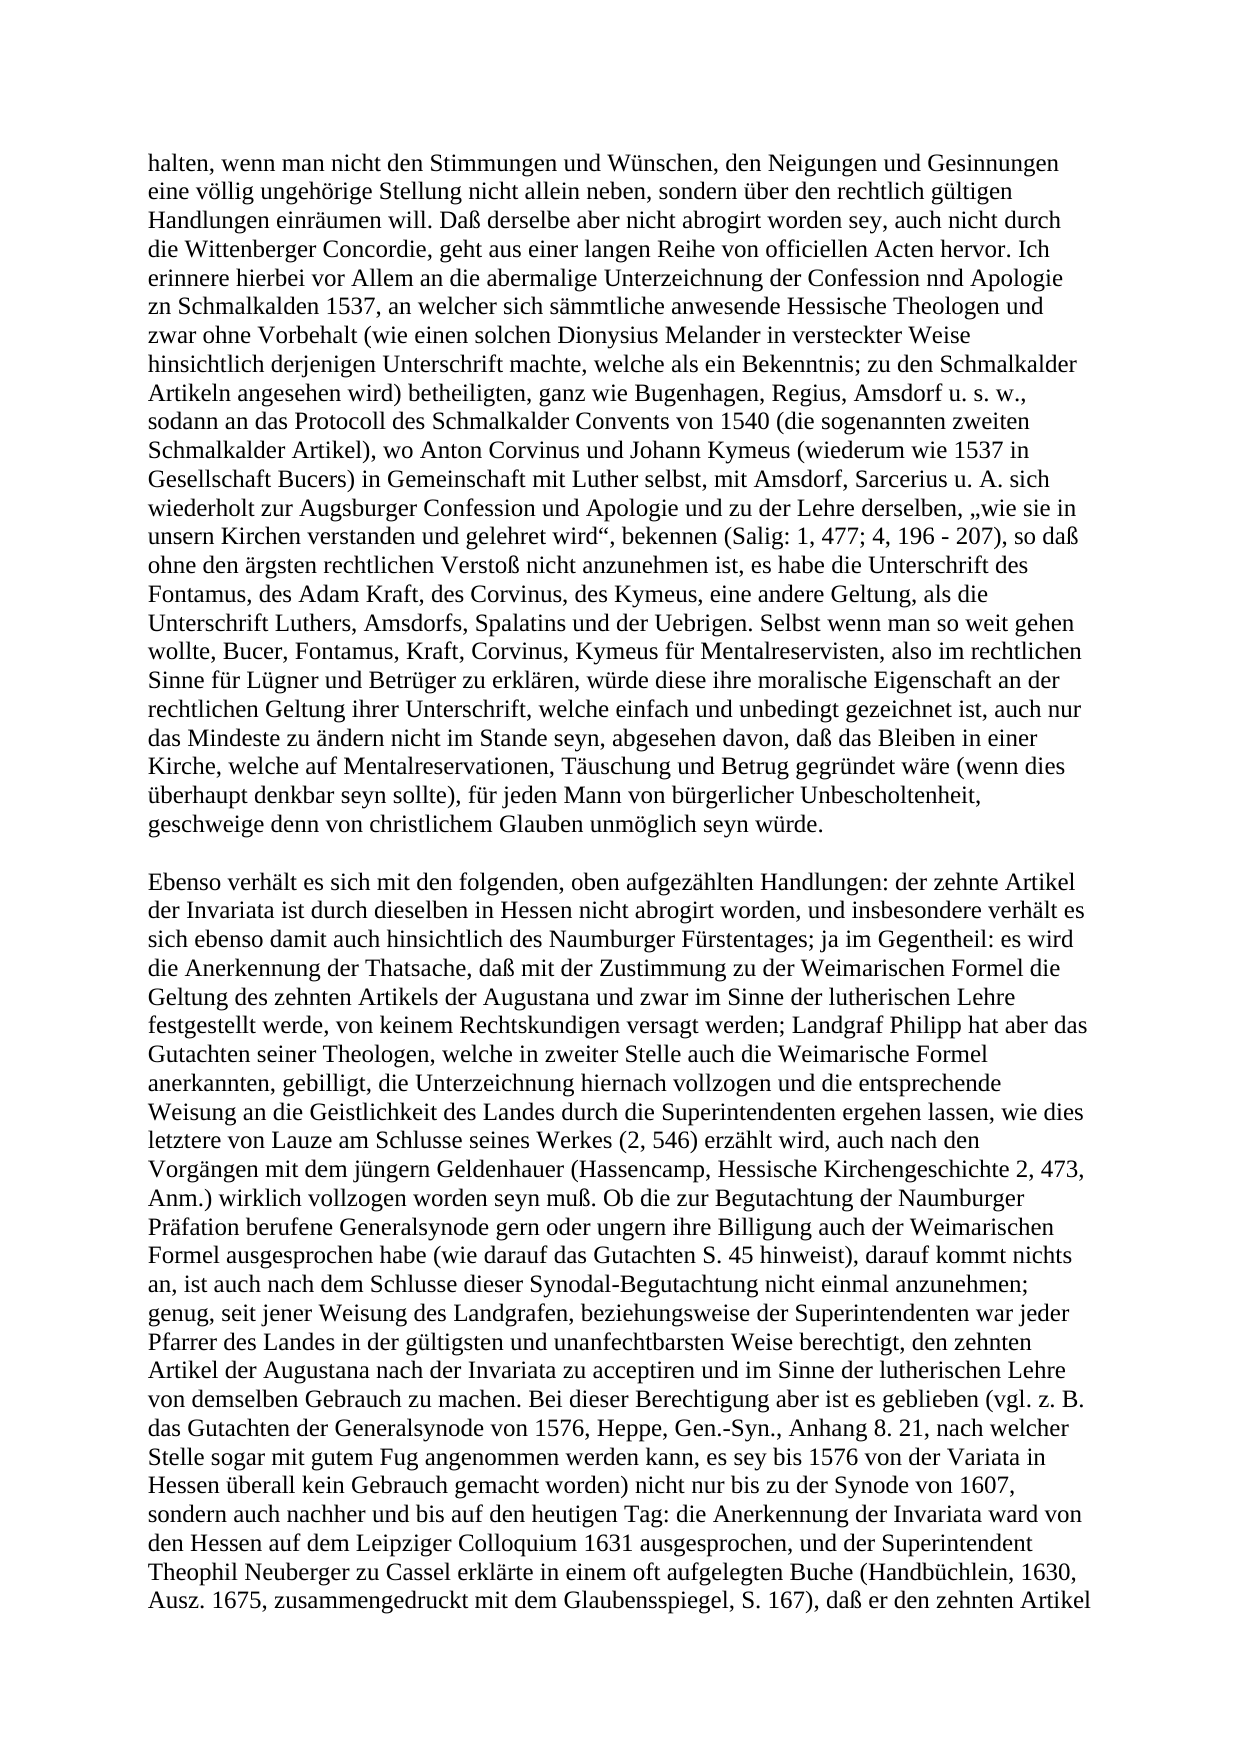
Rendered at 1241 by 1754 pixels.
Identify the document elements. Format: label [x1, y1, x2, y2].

text [148, 148, 1093, 838]
text [148, 867, 1093, 1614]
